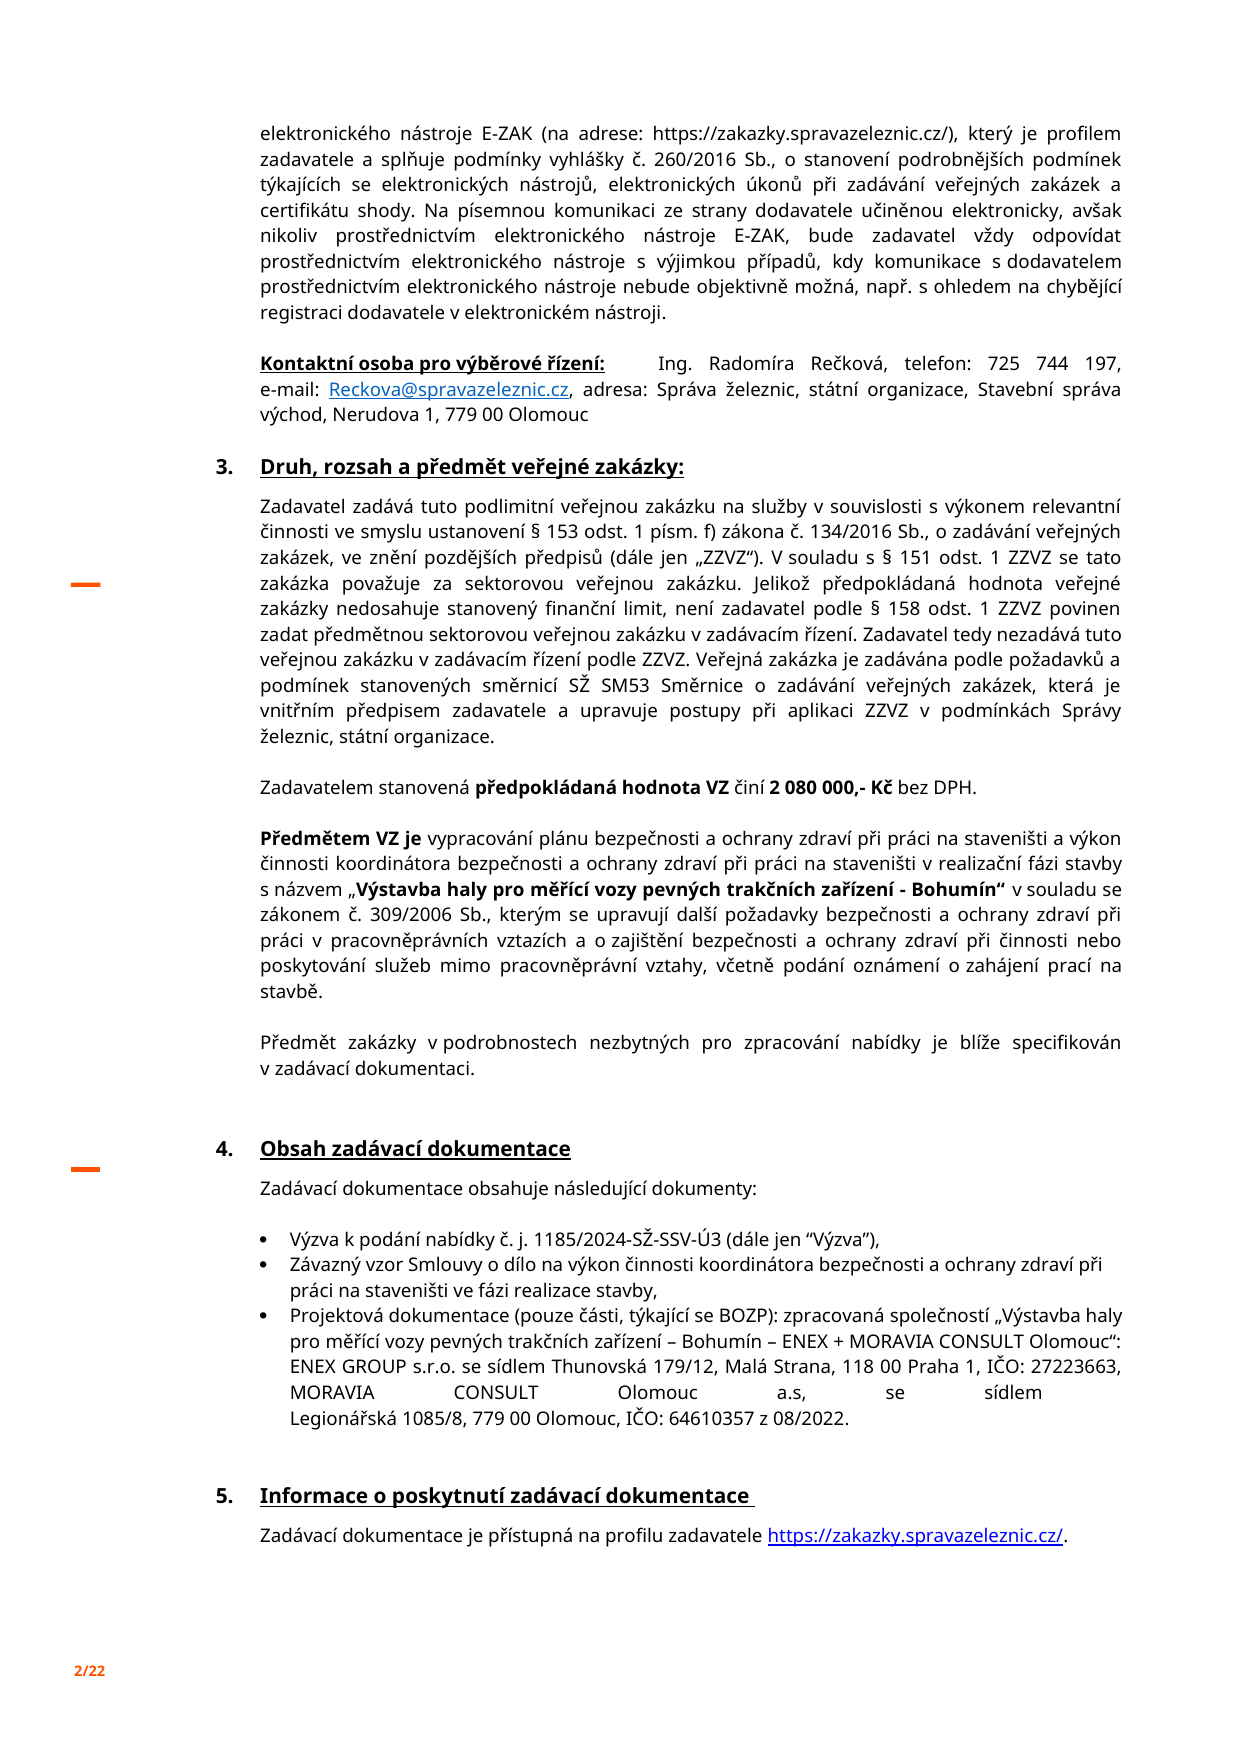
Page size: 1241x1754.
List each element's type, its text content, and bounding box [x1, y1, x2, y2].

list Závazný vzor Smlouvy o dílo na výkon činnosti koordinátora bezpečnosti a ochrany zdraví při práci na staveništi ve fázi realizace stavby, [260, 1252, 1122, 1303]
text Zadavatelem stanovená předpokládaná hodnota VZ činí 2 080 000,- Kč bez DPH. [260, 774, 1122, 799]
list Projektová dokumentace (pouze části, týkající se BOZP): zpracovaná společností „Výstavba haly pro měřící vozy pevných trakčních zařízení – Bohumín – ENEX + MORAVIA CONSULT Olomouc“: ENEX GROUP s.r.o. se sídlem Thunovská 179/12, Malá Strana, 118 00 Praha 1, IČO: 27223663, MORAVIA CONSULT Olomouc a.s, se sídlem Legionářská 1085/8, 779 00 Olomouc, IČO: 64610357 z 08/2022. [260, 1303, 1122, 1430]
list Informace o poskytnutí zadávací dokumentace [216, 1481, 1122, 1510]
list Druh, rozsah a předmět veřejné zakázky: [216, 452, 1122, 481]
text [260, 121, 1122, 325]
text Zadávací dokumentace je přístupná na profilu zadavatele https://zakazky.spravazeleznic.cz/. [260, 1522, 1122, 1548]
text Předmět zakázky v podrobnostech nezbytných pro zpracování nabídky je blíže specifikován v zadávací dokumentaci. [260, 1029, 1122, 1080]
list Výzva k podání nabídky č. j. 1185/2024-SŽ-SSV-Ú3 (dále jen “Výzva”), [260, 1226, 1122, 1252]
text Zadavatel zadává tuto podlimitní veřejnou zakázku na služby v souvislosti s výkonem relevantní činnosti ve smyslu ustanovení § 153 odst. 1 písm. f) zákona č. 134/2016 Sb., o zadávání veřejných zakázek, ve znění pozdějších předpisů (dále jen „ZZVZ“). V souladu s § 151 odst. 1 ZZVZ se tato zakázka považuje za sektorovou veřejnou zakázku. Jelikož předpokládaná hodnota veřejné zakázky nedosahuje stanovený finanční limit, není zadavatel podle § 158 odst. 1 ZZVZ povinen zadat předmětnou sektorovou veřejnou zakázku v zadávacím řízení. Zadavatel tedy nezadává tuto veřejnou zakázku v zadávacím řízení podle ZZVZ. Veřejná zakázka je zadávána podle požadavků a podmínek stanovených směrnicí SŽ SM53 Směrnice o zadávání veřejných zakázek, která je vnitřním předpisem zadavatele a upravuje postupy při aplikaci ZZVZ v podmínkách Správy železnic, státní organizace. [260, 493, 1122, 748]
text Kontaktní osoba pro výběrové řízení: Ing. Radomíra Rečková, telefon: 725 744 197, e-mail: Reckova@spravazeleznic.cz, adresa: Správa železnic, státní organizace, Stavební správa východ, Nerudova 1, 779 00 Olomouc [260, 350, 1122, 427]
text Předmětem VZ je vypracování plánu bezpečnosti a ochrany zdraví při práci na staveništi a výkon činnosti koordinátora bezpečnosti a ochrany zdraví při práci na staveništi v realizační fázi stavby s názvem „Výstavba haly pro měřící vozy pevných trakčních zařízení - Bohumín“ v souladu se zákonem č. 309/2006 Sb., kterým se upravují další požadavky bezpečnosti a ochrany zdraví při práci v pracovněprávních vztazích a o zajištění bezpečnosti a ochrany zdraví při činnosti nebo poskytování služeb mimo pracovněprávní vztahy, včetně podání oznámení o zahájení prací na stavbě. [260, 825, 1122, 1004]
text Zadávací dokumentace obsahuje následující dokumenty: [260, 1175, 1122, 1201]
list Obsah zadávací dokumentace [216, 1134, 1122, 1163]
